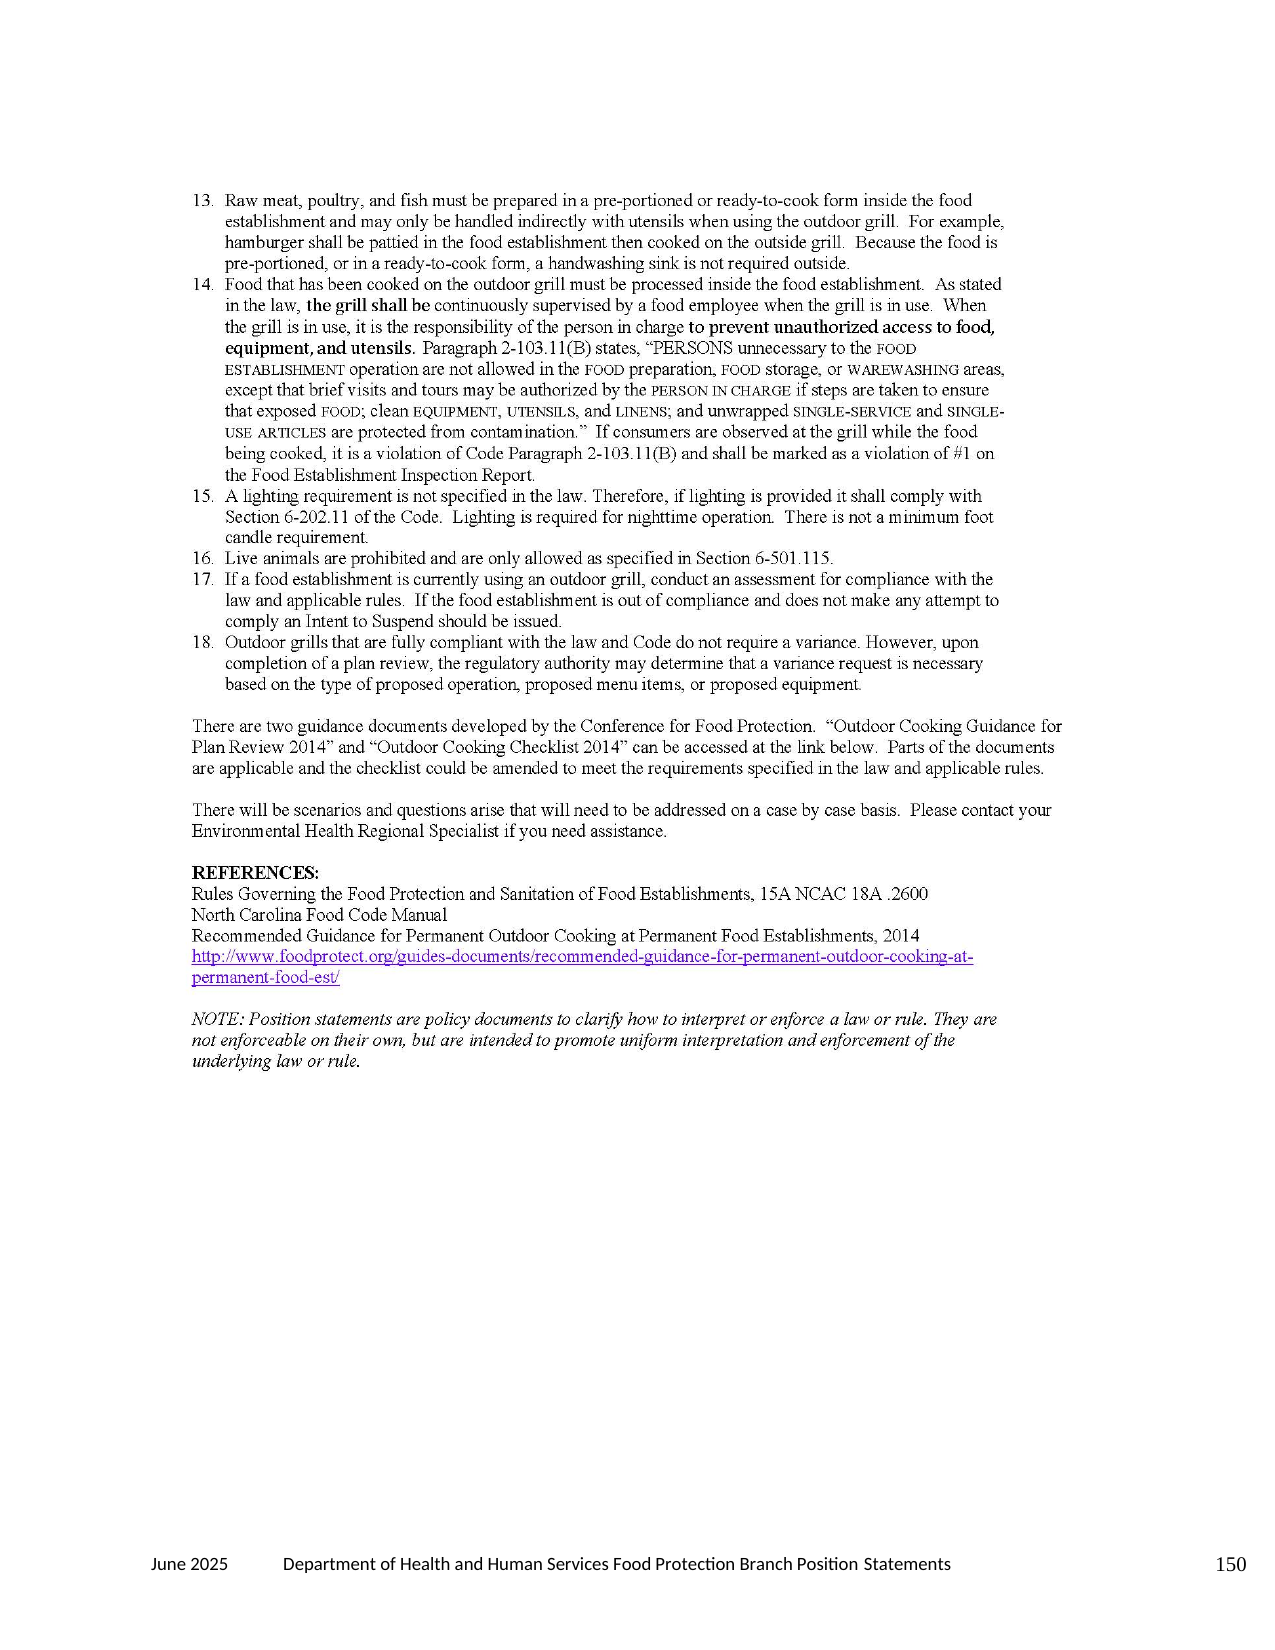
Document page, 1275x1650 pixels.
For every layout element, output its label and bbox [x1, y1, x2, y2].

picture [28, 103, 1143, 1545]
